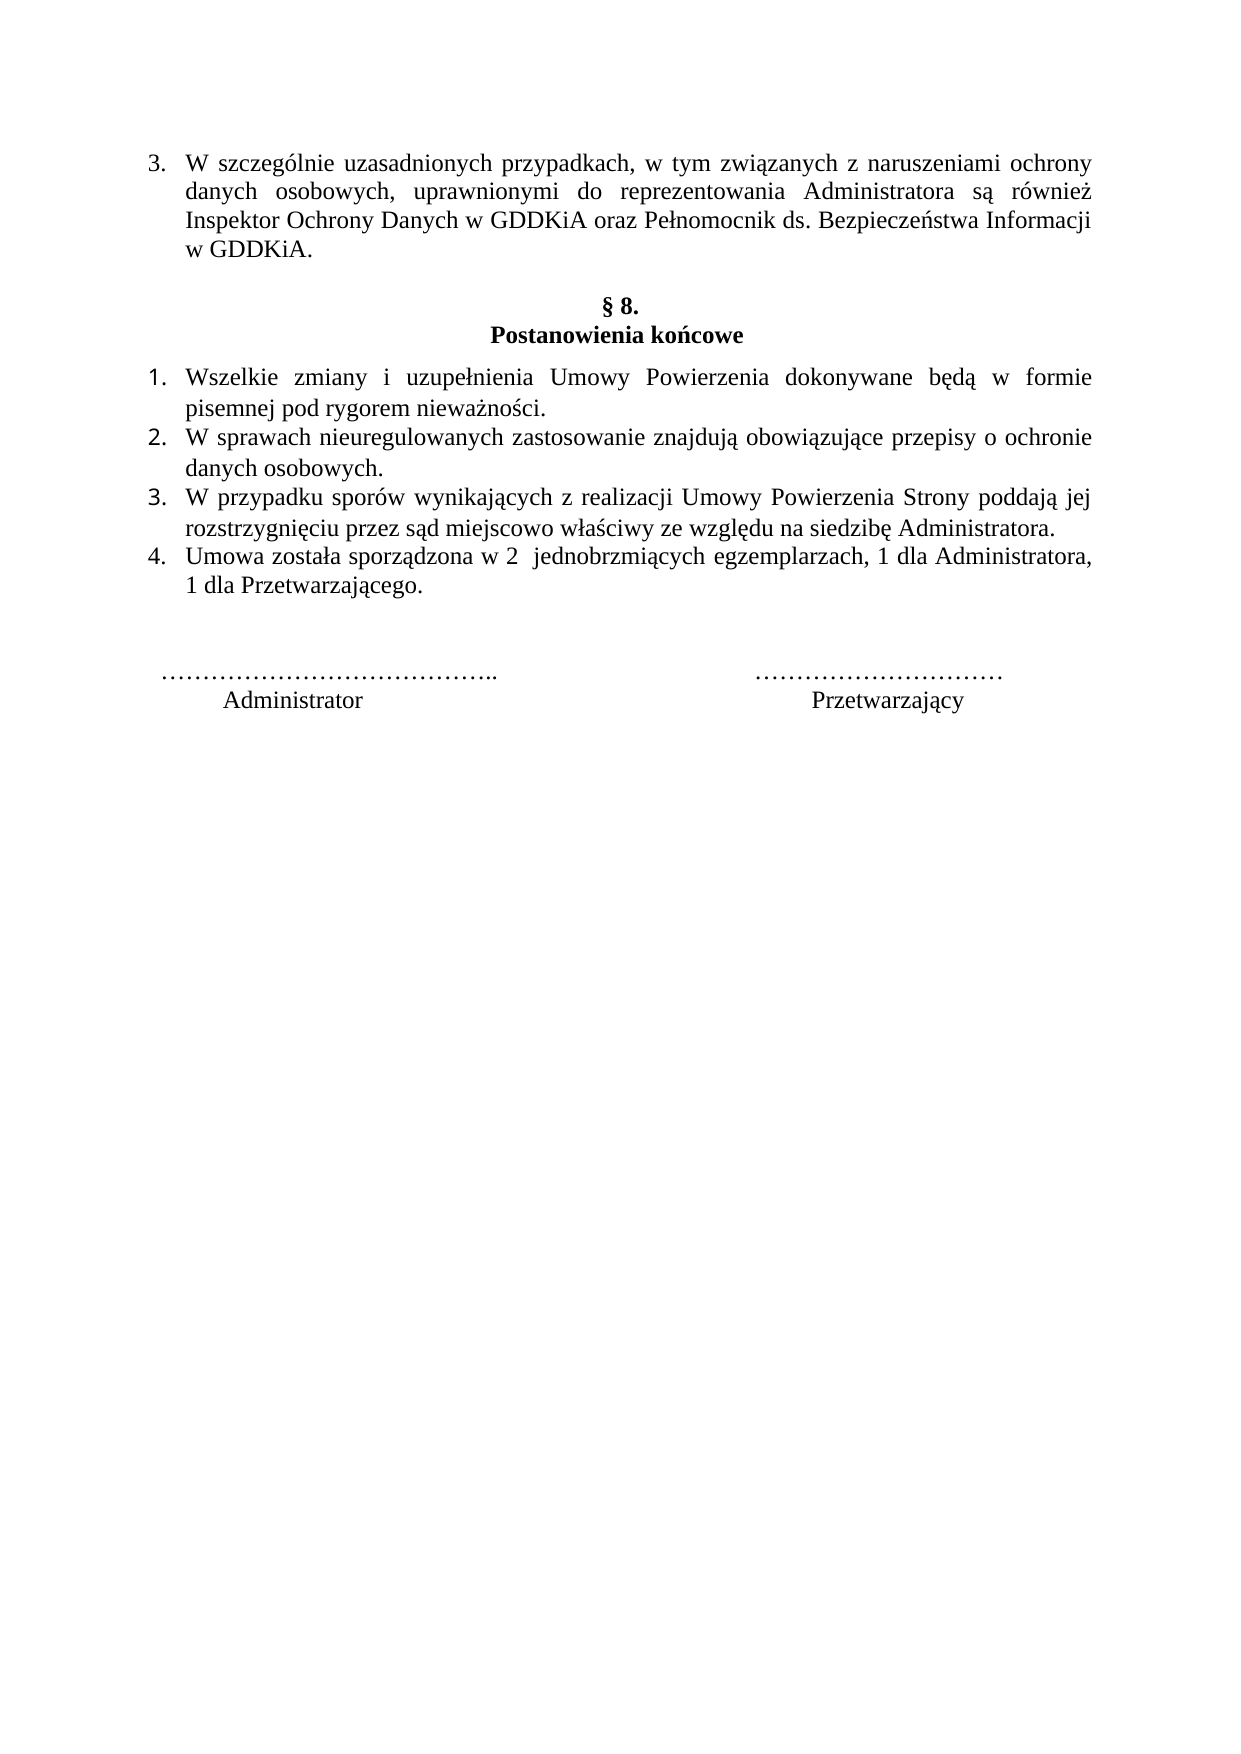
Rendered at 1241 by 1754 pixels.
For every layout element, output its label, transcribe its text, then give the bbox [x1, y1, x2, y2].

list Wszelkie zmiany i uzupełnienia Umowy Powierzenia dokonywane będą w formie pisemnej pod rygorem nieważności. [148, 361, 1093, 421]
text Administrator Przetwarzający [148, 685, 1093, 714]
list W szczególnie uzasadnionych przypadkach, w tym związanych z naruszeniami ochrony danych osobowych, uprawnionymi do reprezentowania Administratora są również Inspektor Ochrony Danych w GDDKiA oraz Pełnomocnik ds. Bezpieczeństwa Informacji w GDDKiA. [148, 148, 1093, 263]
list W sprawach nieuregulowanych zastosowanie znajdują obowiązujące przepisy o ochronie danych osobowych. [148, 421, 1093, 481]
text Postanowienia końcowe [148, 320, 1093, 349]
text § 8. [148, 291, 1093, 320]
list Umowa została sporządzona w 2 jednobrzmiących egzemplarzach, 1 dla Administratora, 1 dla Przetwarzającego. [148, 541, 1093, 599]
text ………………………………….. ………………………… [148, 656, 1093, 685]
list W przypadku sporów wynikających z realizacji Umowy Powierzenia Strony poddają jej rozstrzygnięciu przez sąd miejscowo właściwy ze względu na siedzibę Administratora. [148, 481, 1093, 541]
